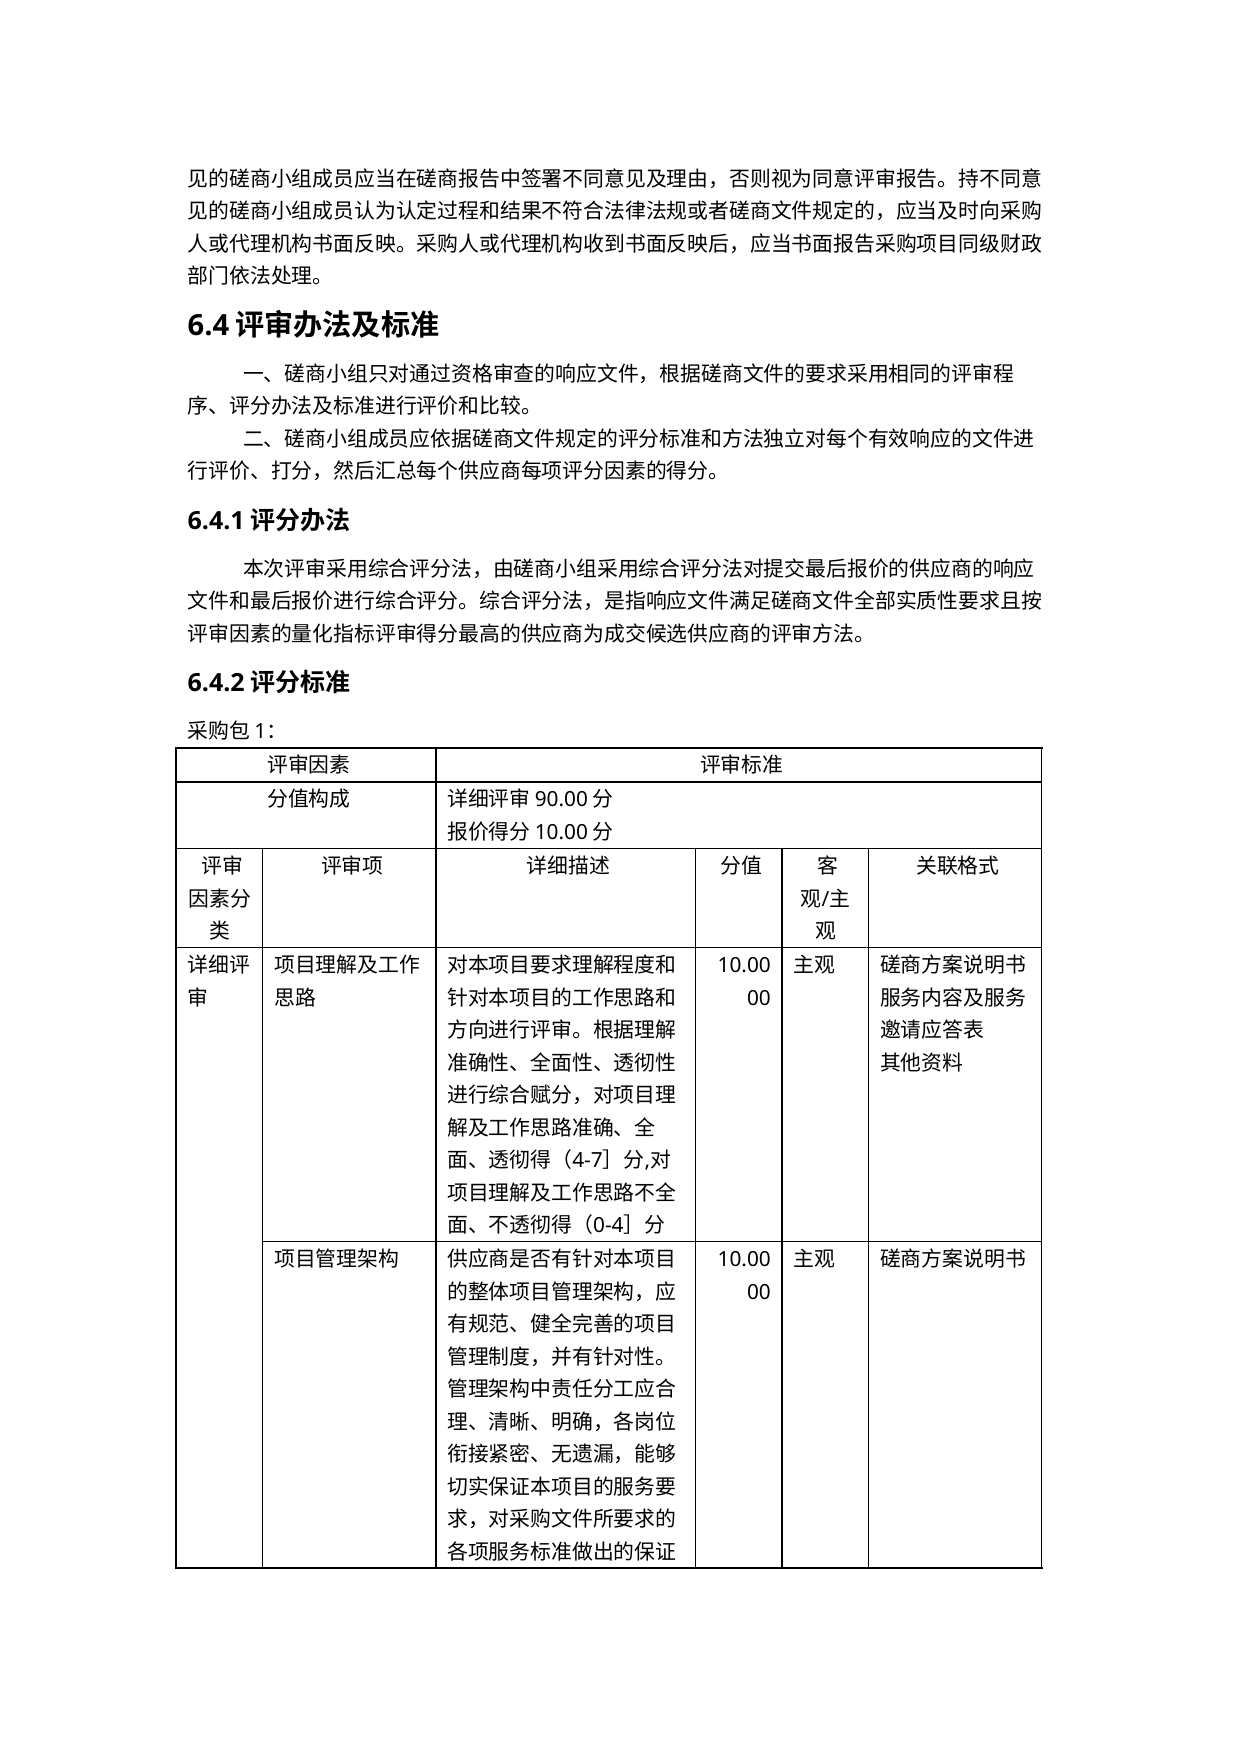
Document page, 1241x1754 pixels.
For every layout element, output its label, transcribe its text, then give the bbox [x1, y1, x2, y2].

text 6.4评审办法及标准 [187, 292, 1053, 357]
table_cell 主观 [783, 948, 868, 1241]
text 二、磋商小组成员应依据磋商文件规定的评分标准和方法独立对每个有效响应的文件进行评价、打分，然后汇总每个供应商每项评分因素的得分。 [187, 422, 1053, 487]
table_cell 关联格式 [869, 849, 1041, 947]
table_cell 10.0000 [696, 948, 781, 1241]
table_cell 10.0000 [696, 1242, 781, 1567]
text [187, 162, 1053, 292]
table_cell 分值构成 [177, 783, 435, 848]
table_cell 磋商方案说明书 [869, 1242, 1041, 1567]
table_cell 分值 [696, 849, 781, 947]
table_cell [437, 1242, 695, 1567]
text 6.4.1评分办法 [187, 487, 1053, 552]
table_cell 对本项目要求理解程度和针对本项目的工作思路和方向进行评审。根据理解准确性、全面性、透彻性进行综合赋分，对项目理解及工作思路准确、全面、透彻得（4-7］分,对项目理解及工作思路不全面、不透彻得（0-4］分 [437, 948, 695, 1241]
text 本次评审采用综合评分法，由磋商小组采用综合评分法对提交最后报价的供应商的响应文件和最后报价进行综合评分。综合评分法，是指响应文件满足磋商文件全部实质性要求且按评审因素的量化指标评审得分最高的供应商为成交候选供应商的评审方法。 [187, 552, 1053, 649]
text 6.4.2评分标准 [187, 649, 1053, 714]
text 采购包1： [187, 714, 1053, 747]
table_cell 客观/主观 [783, 849, 868, 947]
table_cell 评审因素分类 [177, 849, 262, 947]
table_cell 磋商方案说明书 服务内容及服务邀请应答表 其他资料 [869, 948, 1041, 1241]
table_cell 项目管理架构 [263, 1242, 435, 1567]
table_cell 详细评审 [177, 948, 262, 1567]
table_cell 详细评审90.00分 报价得分10.00分 [437, 783, 1041, 848]
table_cell 项目理解及工作思路 [263, 948, 435, 1241]
table_header 评审因素 [177, 749, 435, 781]
text 一、磋商小组只对通过资格审查的响应文件，根据磋商文件的要求采用相同的评审程序、评分办法及标准进行评价和比较。 [187, 357, 1053, 422]
table_header 评审标准 [437, 749, 1041, 781]
table_cell 详细描述 [437, 849, 695, 947]
table_cell 主观 [783, 1242, 868, 1567]
table_cell 评审项 [263, 849, 435, 947]
